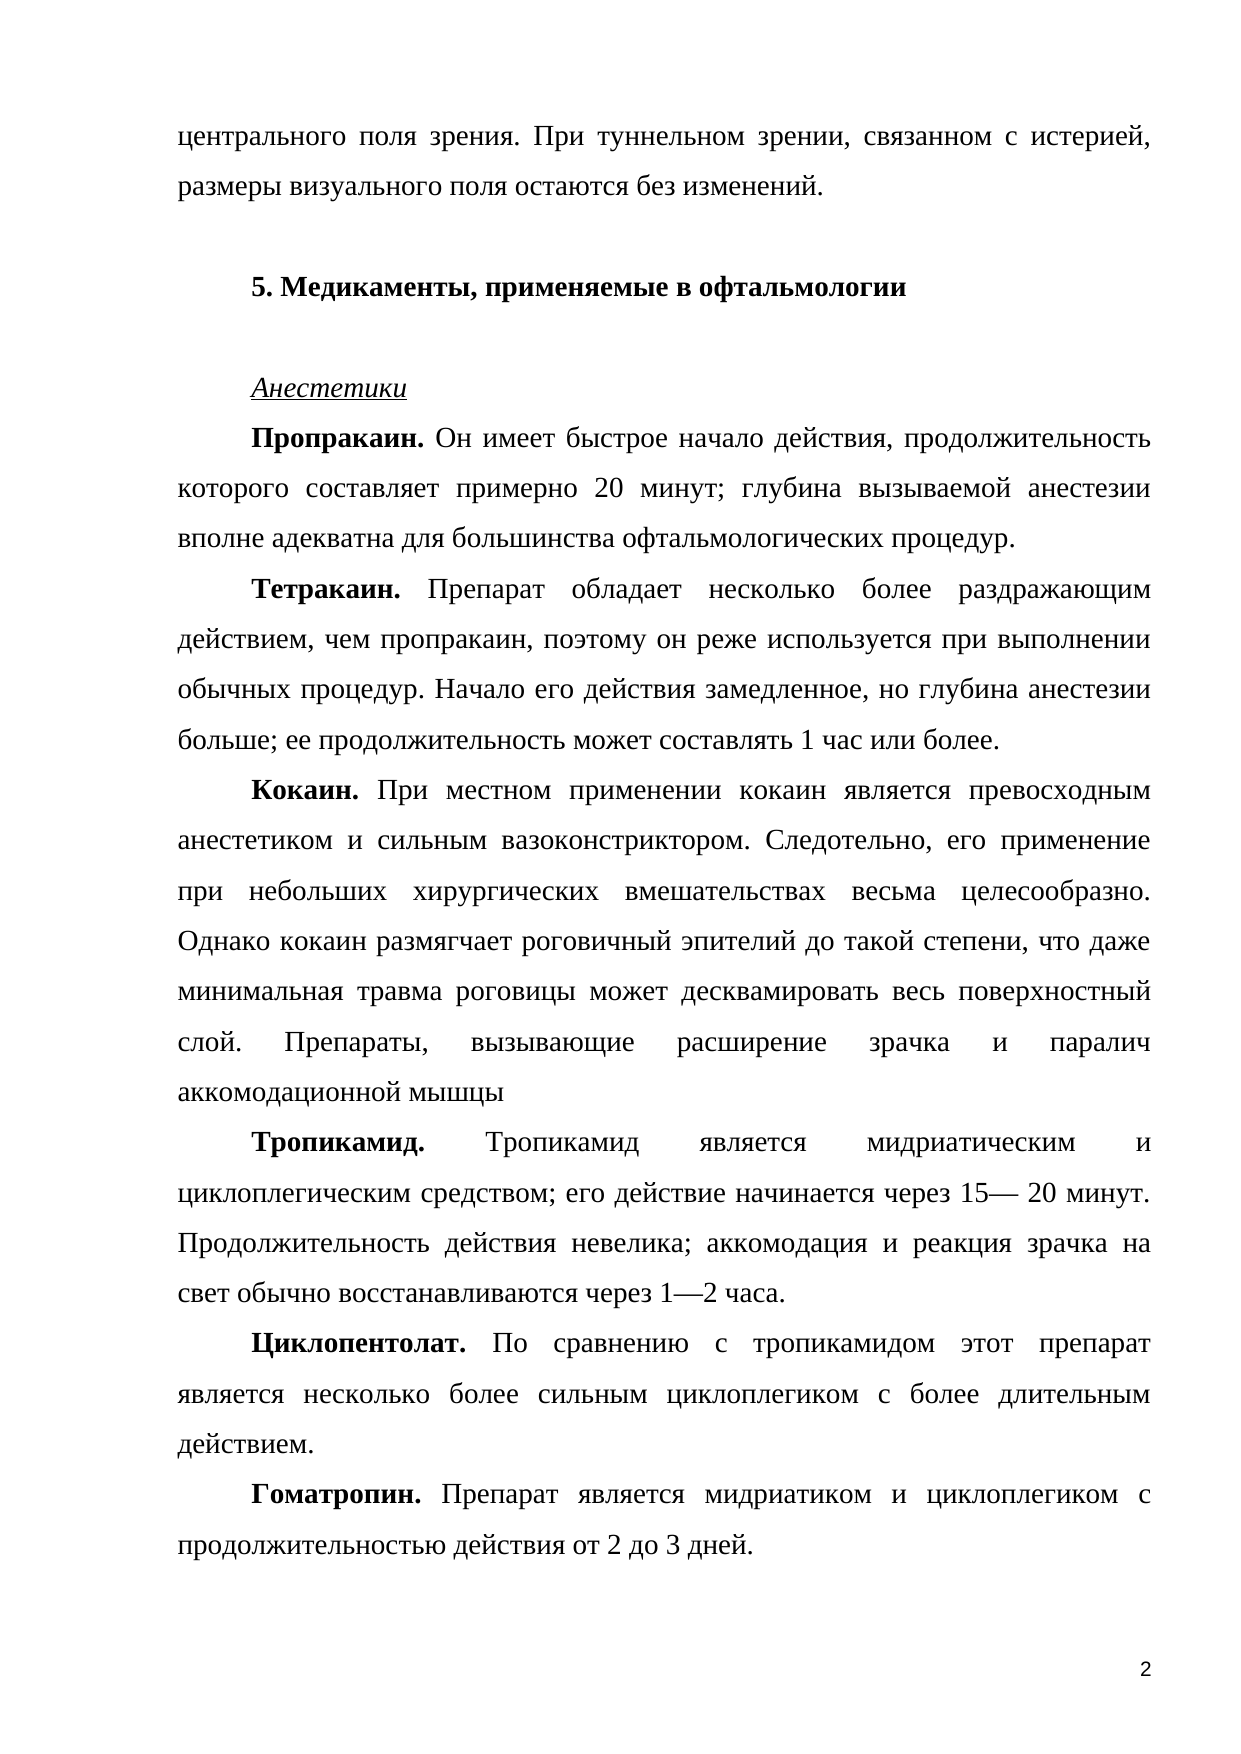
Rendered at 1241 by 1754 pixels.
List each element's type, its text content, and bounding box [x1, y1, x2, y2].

text Кокаин. При местном применении кокаин является превосходным анестетиком и сильным вазоконстриктором. Следотельно, его применение при небольших хирургических вмешательствах весьма целесообразно. Однако кокаин размягчает роговичный эпителий до такой степени, что даже минимальная травма роговицы может десквамировать весь поверхностный слой. Препараты, вызывающие расширение зрачка и паралич аккомодационной мышцы [177, 772, 1152, 1108]
text 5. Медикаменты, применяемые в офтальмологии [177, 269, 1152, 303]
text Тропикамид. Тропикамид является мидриатическим и циклоплегическим средством; его действие начинается через 15— 20 минут. Продолжительность действия невелика; аккомодация и реакция зрачка на свет обычно восстанавливаются через 1—2 часа. [177, 1124, 1152, 1309]
text Тетракаин. Препарат обладает несколько более раздражающим действием, чем пропракаин, поэтому он реже используется при выполнении обычных процедур. Начало его действия замедленное, но глубина анестезии больше; ее продолжительность может составлять 1 час или более. [177, 571, 1152, 755]
text Анестетики [177, 370, 1152, 403]
text Гоматропин. Препарат является мидриатиком и циклоплегиком с продолжительностью действия от 2 до 3 дней. [177, 1477, 1152, 1560]
text Пропракаин. Он имеет быстрое начало действия, продолжительность которого составляет примерно 20 минут; глубина вызываемой анестезии вполне адекватна для большинства офтальмологических процедур. [177, 420, 1152, 554]
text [177, 118, 1152, 202]
text Циклопентолат. По сравнению с тропикамидом этот препарат является несколько более сильным циклоплегиком с более длительным действием. [177, 1326, 1152, 1460]
